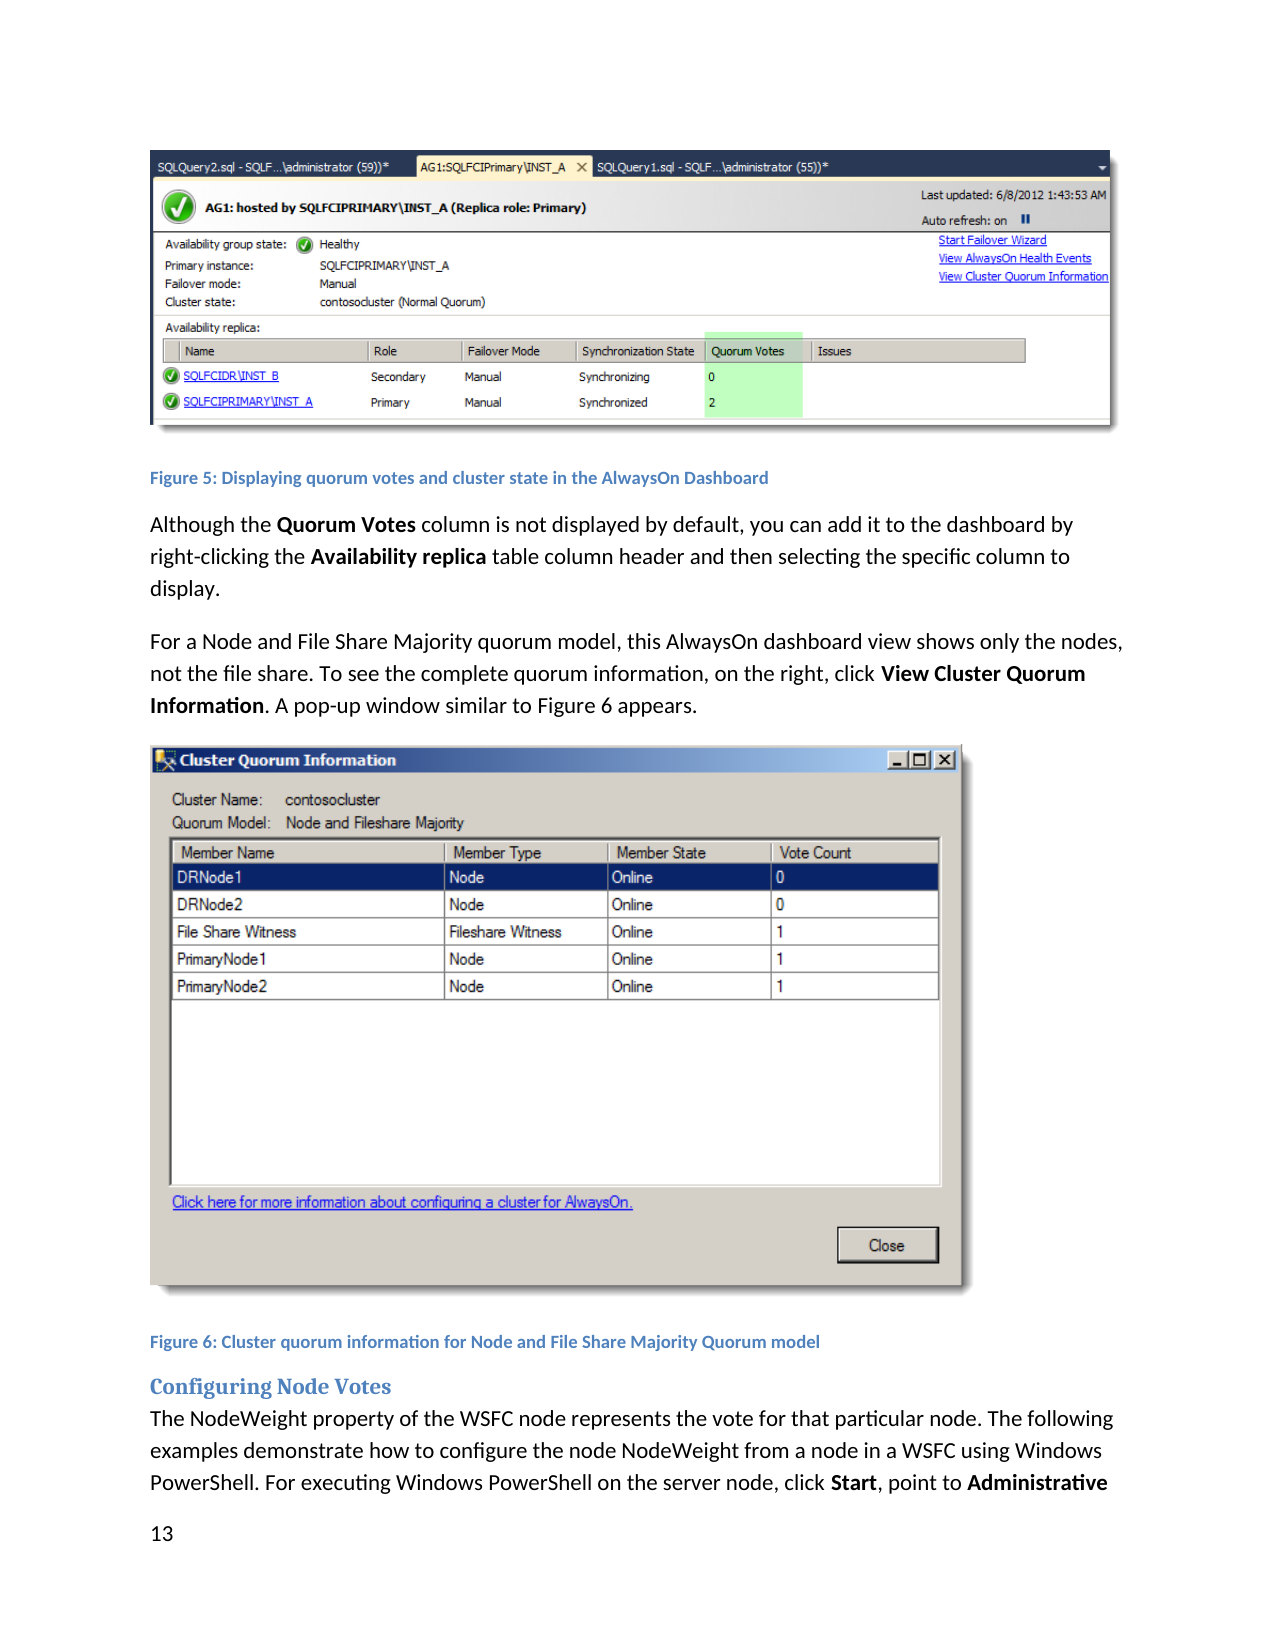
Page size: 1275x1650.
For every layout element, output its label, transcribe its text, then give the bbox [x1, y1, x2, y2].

text For a Node and File Share Majority quorum model, this AlwaysOn dashboard view shows only the nodes, not the file share. To see the complete quorum information, on the right, click View Cluster Quorum Information. A pop-up window similar to Figure 6 appears. [150, 627, 1125, 719]
text Although the Quorum Votes column is not displayed by default, you can add it to the dashboard by right-clicking the Availability replica table column header and then selecting the specific column to display. [150, 510, 1125, 602]
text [150, 1404, 1125, 1497]
picture [150, 150, 1125, 441]
subtitle Configuring Node Votes [150, 1374, 1125, 1400]
picture [150, 744, 983, 1306]
